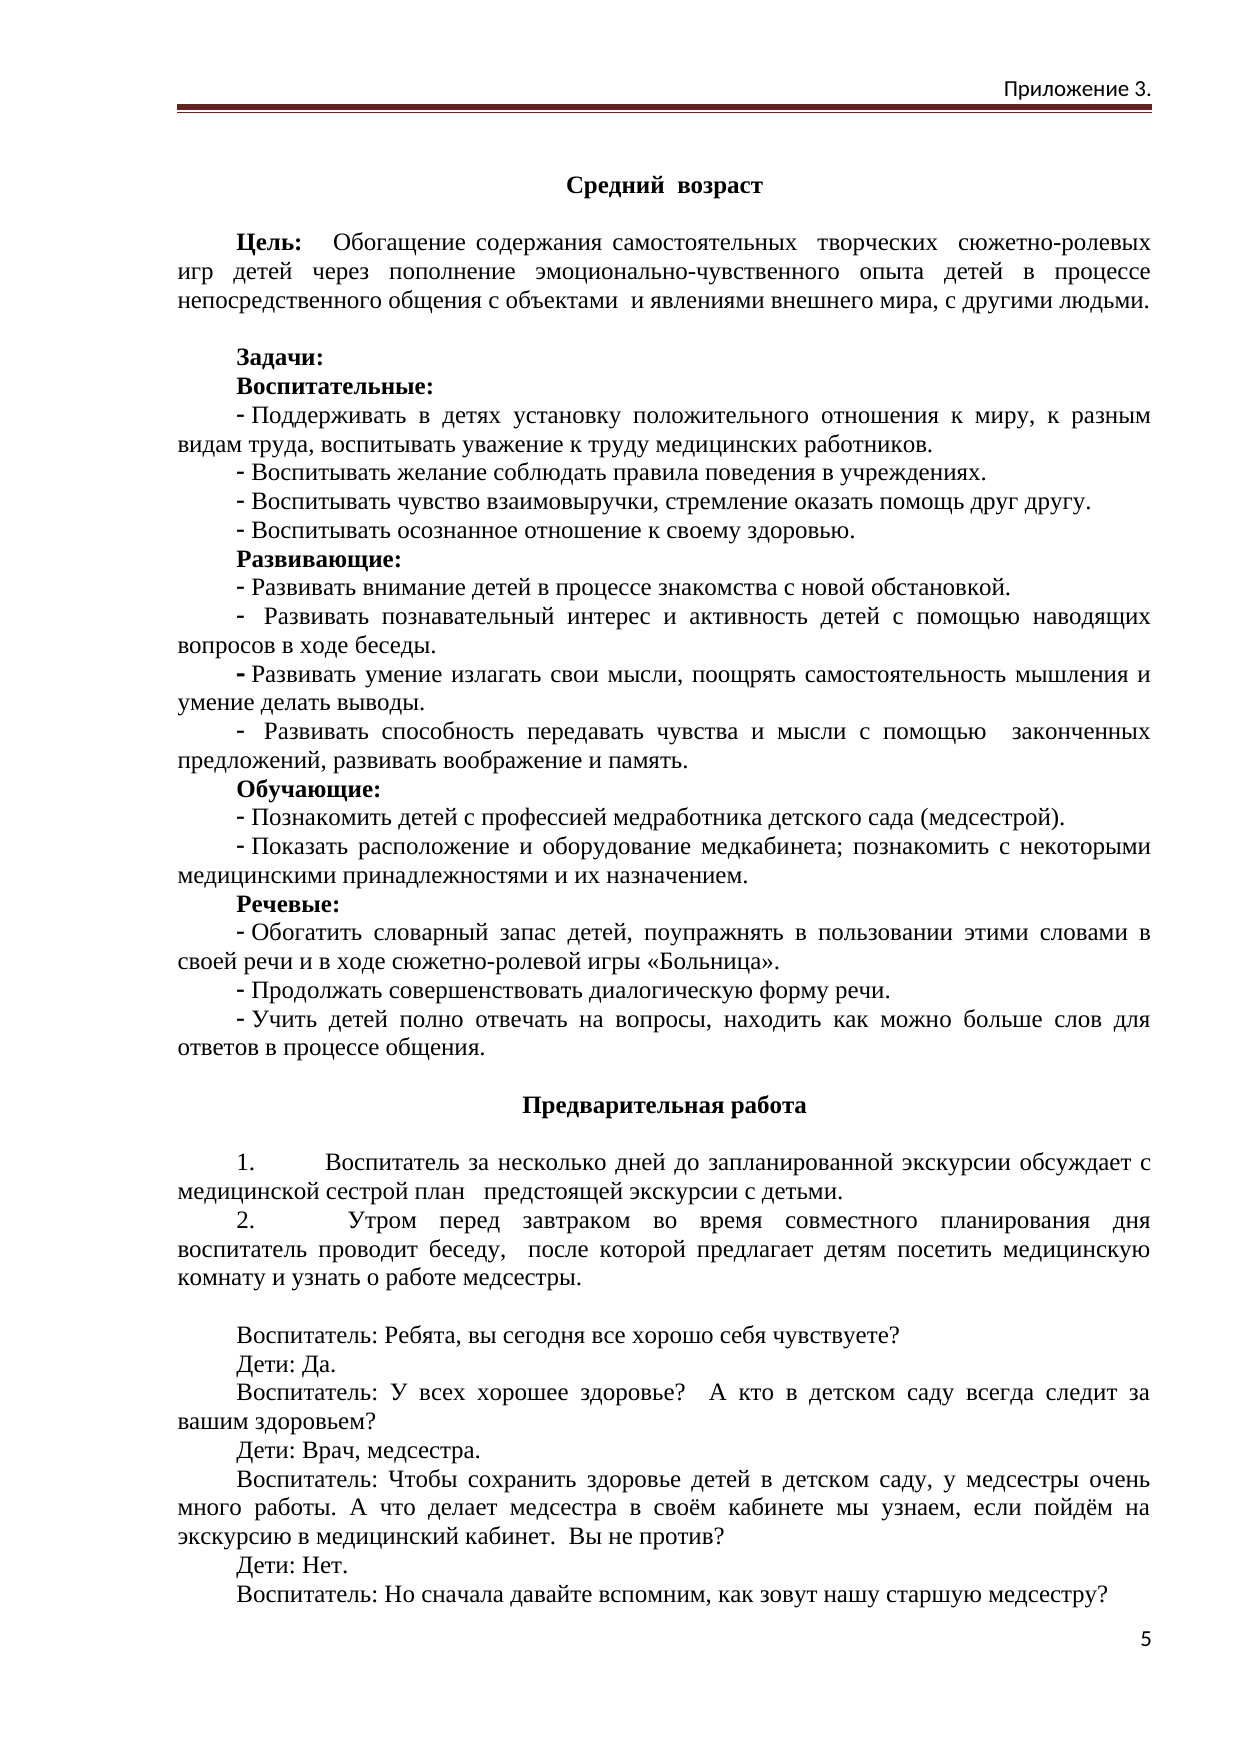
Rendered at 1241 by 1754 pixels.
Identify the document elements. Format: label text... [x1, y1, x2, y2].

list Воспитывать чувство взаимовыручки, стремление оказать помощь друг другу. [177, 486, 1152, 515]
list Познакомить детей с профессией медработника детского сада (медсестрой). [177, 802, 1152, 831]
text Средний возраст [177, 170, 1152, 199]
list Дети: Врач, медсестра. [177, 1435, 1152, 1464]
list Обогатить словарный запас детей, поупражнять в пользовании этими словами в своей речи и в ходе сюжетно-ролевой игры «Больница». [177, 917, 1152, 975]
list Утром перед завтраком во время совместного планирования дня воспитатель проводит беседу, после которой предлагает детям посетить медицинскую комнату и узнать о работе медсестры. [177, 1205, 1152, 1291]
text Обучающие: [177, 774, 1152, 802]
list Поддерживать в детях установку положительного отношения к миру, к разным видам труда, воспитывать уважение к труду медицинских работников. [177, 400, 1152, 457]
text Развивающие: [177, 544, 1152, 572]
list Развивать умение излагать свои мысли, поощрять самостоятельность мышления и умение делать выводы. [177, 659, 1152, 716]
list Воспитывать желание соблюдать правила поведения в учреждениях. [177, 457, 1152, 486]
list Дети: Да. [177, 1349, 1152, 1377]
text Цель: Обогащение содержания самостоятельных творческих сюжетно-ролевых игр детей через пополнение эмоционально-чувственного опыта детей в процессе непосредственного общения с объектами и явлениями внешнего мира, с другими людьми. [177, 227, 1152, 314]
text Задачи: [177, 342, 1152, 371]
list Воспитатель: Ребята, вы сегодня все хорошо себя чувствуете? [177, 1320, 1152, 1349]
text Воспитательные: [177, 371, 1152, 400]
list Развивать познавательный интерес и активность детей с помощью наводящих вопросов в ходе беседы. [177, 601, 1152, 659]
list Воспитатель: Чтобы сохранить здоровье детей в детском саду, у медсестры очень много работы. А что делает медсестра в своём кабинете мы узнаем, если пойдём на экскурсию в медицинский кабинет. Вы не против? [177, 1464, 1152, 1550]
list Воспитатель: У всех хорошее здоровье? А кто в детском саду всегда следит за вашим здоровьем? [177, 1377, 1152, 1435]
list Воспитатель за несколько дней до запланированной экскурсии обсуждает с медицинской сестрой план предстоящей экскурсии с детьми. [177, 1147, 1152, 1205]
list Продолжать совершенствовать диалогическую форму речи. [177, 975, 1152, 1004]
list Развивать внимание детей в процессе знакомства с новой обстановкой. [177, 572, 1152, 601]
list Дети: Нет. [177, 1550, 1152, 1579]
list Развивать способность передавать чувства и мысли с помощью законченных предложений, развивать воображение и память. [177, 716, 1152, 774]
list Показать расположение и оборудование медкабинета; познакомить с некоторыми медицинскими принадлежностями и их назначением. [177, 831, 1152, 889]
list Учить детей полно отвечать на вопросы, находить как можно больше слов для ответов в процессе общения. [177, 1004, 1152, 1061]
text Речевые: [177, 889, 1152, 917]
list Воспитатель: Но сначала давайте вспомним, как зовут нашу старшую медсестру? [177, 1579, 1152, 1607]
list Воспитывать осознанное отношение к своему здоровью. [177, 515, 1152, 544]
text Предварительная работа [177, 1090, 1152, 1119]
